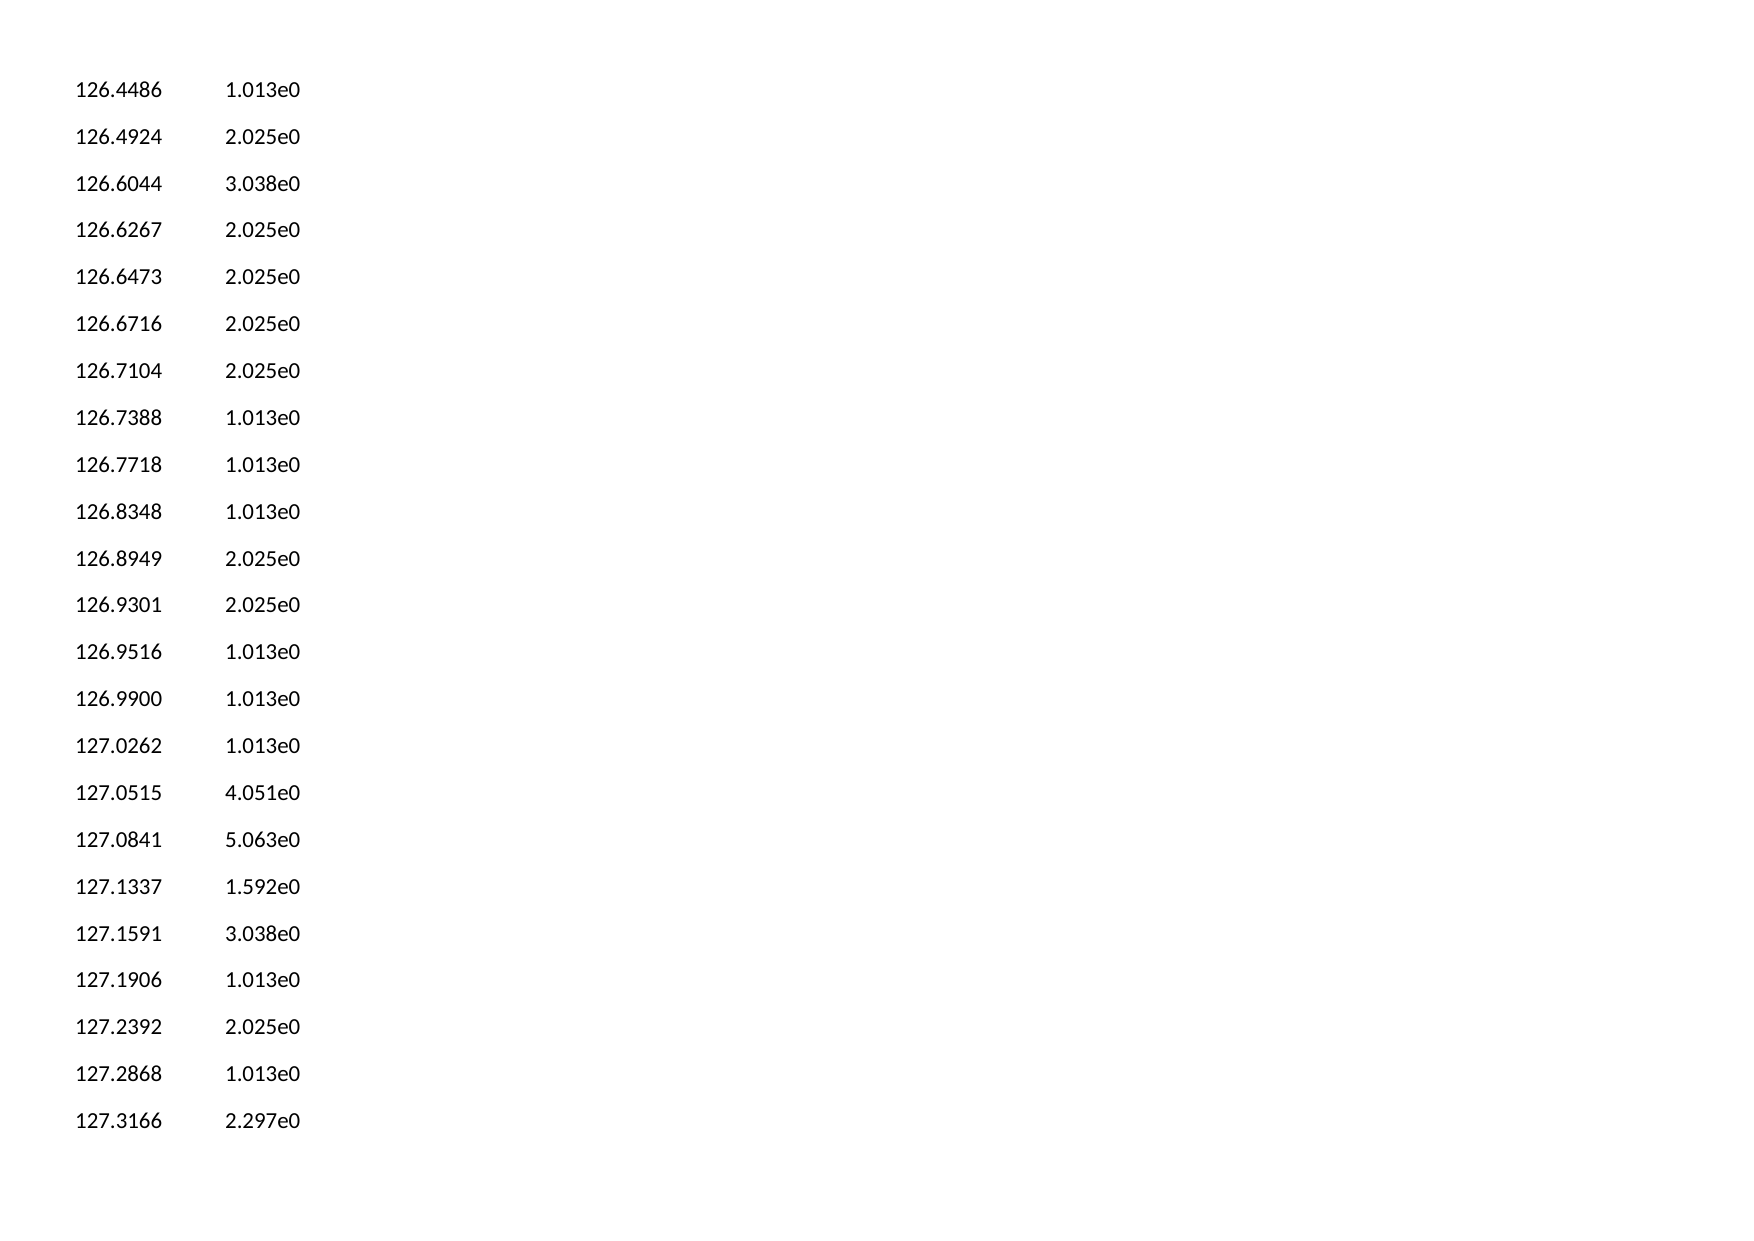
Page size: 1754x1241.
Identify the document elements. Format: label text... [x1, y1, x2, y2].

text 126.7718 1.013e0 [75, 450, 1679, 478]
text 127.2392 2.025e0 [75, 1012, 1679, 1041]
text 126.4924 2.025e0 [75, 122, 1679, 150]
text 127.3166 2.297e0 [75, 1106, 1679, 1134]
text 126.6267 2.025e0 [75, 216, 1679, 244]
text 126.6044 3.038e0 [75, 169, 1679, 197]
text 126.8348 1.013e0 [75, 497, 1679, 525]
text 126.6473 2.025e0 [75, 262, 1679, 291]
text 126.7388 1.013e0 [75, 403, 1679, 431]
text 127.1591 3.038e0 [75, 919, 1679, 947]
text 126.9301 2.025e0 [75, 591, 1679, 619]
text 127.1337 1.592e0 [75, 872, 1679, 900]
text 126.4486 1.013e0 [75, 75, 1679, 103]
text 126.8949 2.025e0 [75, 544, 1679, 572]
text 127.0515 4.051e0 [75, 778, 1679, 806]
text 127.2868 1.013e0 [75, 1059, 1679, 1087]
text 127.0841 5.063e0 [75, 825, 1679, 853]
text 126.9900 1.013e0 [75, 684, 1679, 712]
text 126.9516 1.013e0 [75, 637, 1679, 666]
text 126.6716 2.025e0 [75, 309, 1679, 337]
text 127.1906 1.013e0 [75, 966, 1679, 994]
text 127.0262 1.013e0 [75, 731, 1679, 759]
text 126.7104 2.025e0 [75, 356, 1679, 384]
